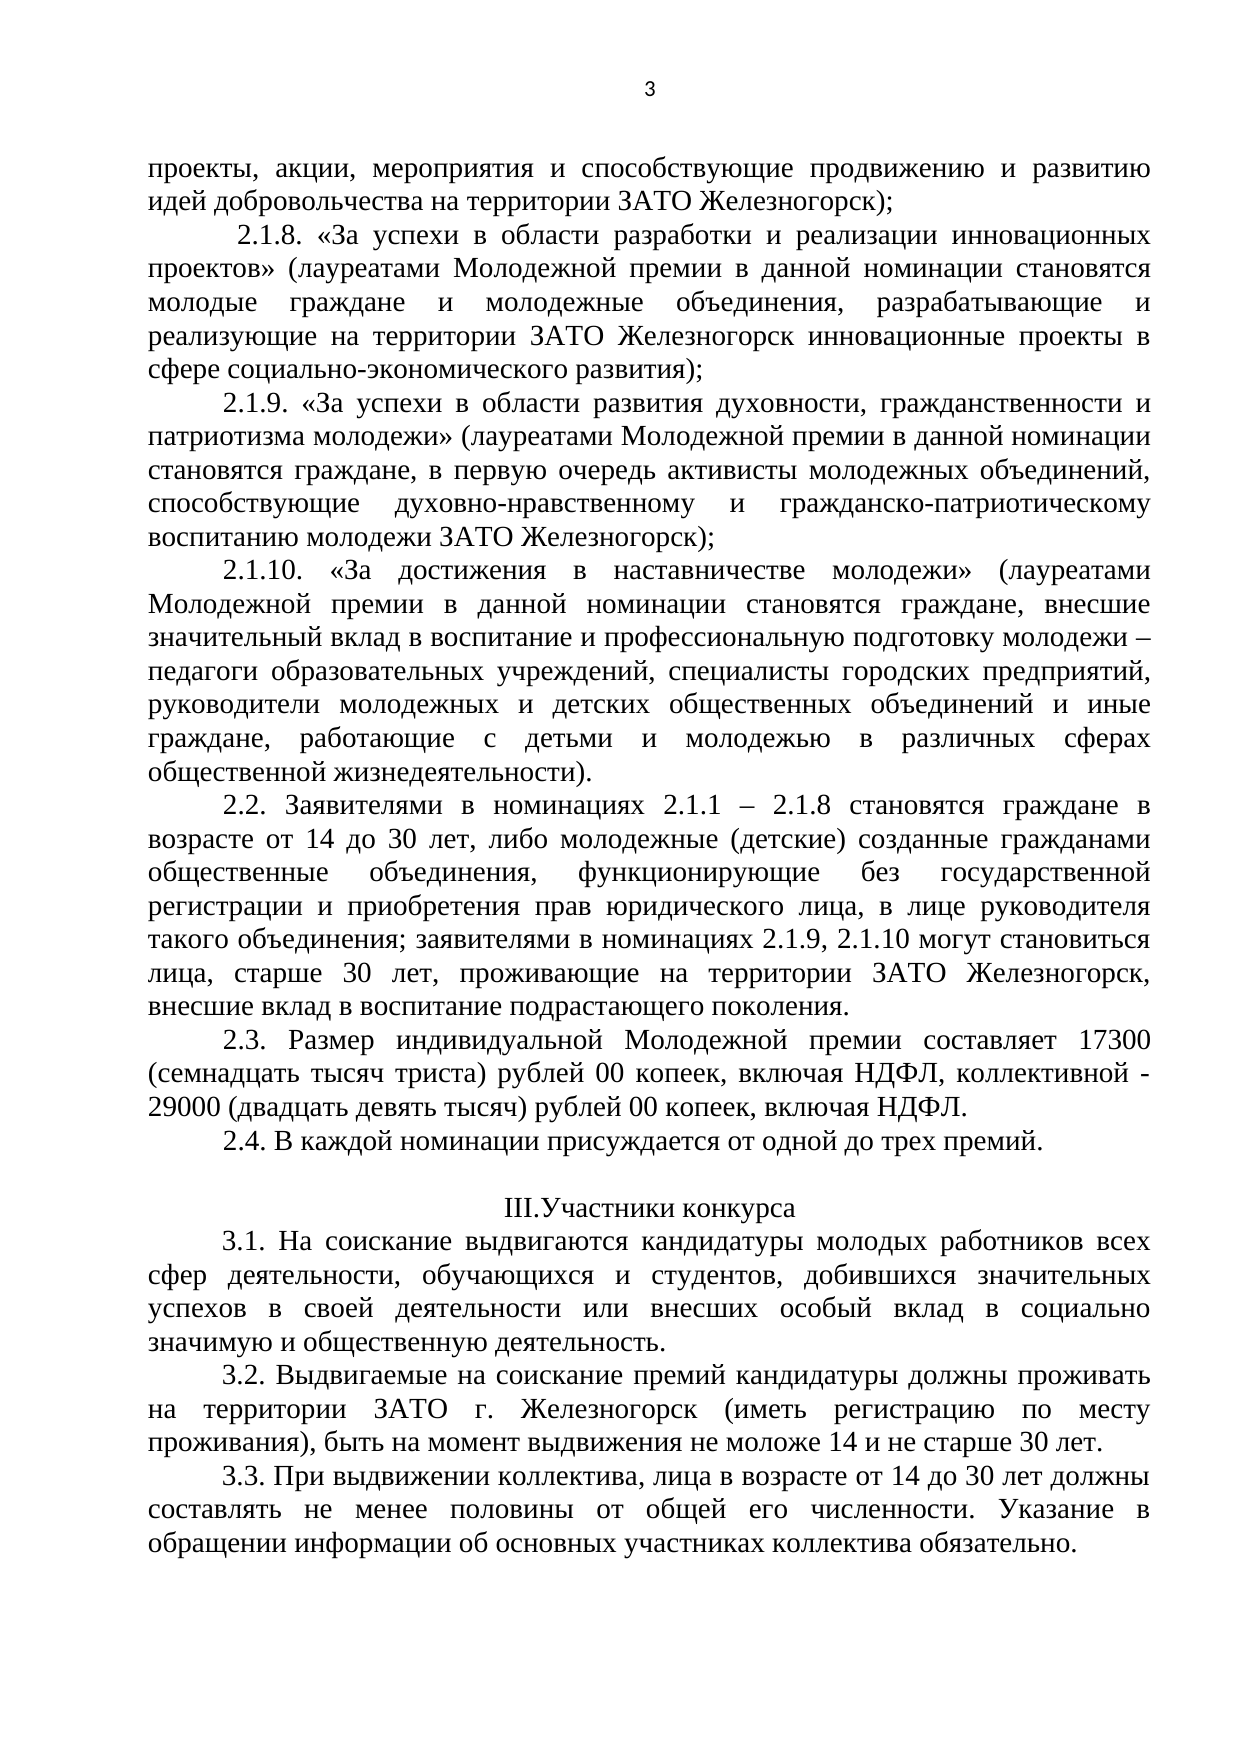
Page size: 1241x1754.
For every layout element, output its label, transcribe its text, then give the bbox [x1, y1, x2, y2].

text 2.4. В каждой номинации присуждается от одной до трех премий. [148, 1123, 1152, 1156]
text 2.1.10. «За достижения в наставничестве молодежи» (лауреатами Молодежной премии в данной номинации становятся граждане, внесшие значительный вклад в воспитание и профессиональную подготовку молодежи – педагоги образовательных учреждений, специалисты городских предприятий, руководители молодежных и детских общественных объединений и иные граждане, работающие с детьми и молодежью в различных сферах общественной жизнедеятельности). [148, 552, 1152, 787]
text 2.1.8. «За успехи в области разработки и реализации инновационных проектов» (лауреатами Молодежной премии в данной номинации становятся молодые граждане и молодежные объединения, разрабатывающие и реализующие на территории ЗАТО Железногорск инновационные проекты в сфере социально-экономического развития); [148, 217, 1152, 385]
text 3.3. При выдвижении коллектива, лица в возрасте от 14 до 30 лет должны составлять не менее половины от общей его численности. Указание в обращении информации об основных участниках коллектива обязательно. [148, 1458, 1152, 1559]
text 3.2. Выдвигаемые на соискание премий кандидатуры должны проживать на территории ЗАТО г. Железногорск (иметь регистрацию по месту проживания), быть на момент выдвижения не моложе 14 и не старше 30 лет. [148, 1357, 1152, 1458]
text 2.2. Заявителями в номинациях 2.1.1 – 2.1.8 становятся граждане в возрасте от 14 до 30 лет, либо молодежные (детские) созданные гражданами общественные объединения, функционирующие без государственной регистрации и приобретения прав юридического лица, в лице руководителя такого объединения; заявителями в номинациях 2.1.9, 2.1.10 могут становиться лица, старше 30 лет, проживающие на территории ЗАТО Железногорск, внесшие вклад в воспитание подрастающего поколения. [148, 787, 1152, 1022]
text 2.1.9. «За успехи в области развития духовности, гражданственности и патриотизма молодежи» (лауреатами Молодежной премии в данной номинации становятся граждане, в первую очередь активисты молодежных объединений, способствующие духовно-нравственному и гражданско-патриотическому воспитанию молодежи ЗАТО Железногорск); [148, 385, 1152, 552]
text 3.1. На соискание выдвигаются кандидатуры молодых работников всех сфер деятельности, обучающихся и студентов, добившихся значительных успехов в своей деятельности или внесших особый вклад в социально значимую и общественную деятельность. [148, 1223, 1152, 1357]
text 2.3. Размер индивидуальной Молодежной премии составляет 17300 (семнадцать тысяч триста) рублей 00 копеек, включая НДФЛ, коллективной - 29000 (двадцать девять тысяч) рублей 00 копеек, включая НДФЛ. [148, 1022, 1152, 1123]
text III.Участники конкурса [148, 1190, 1152, 1223]
